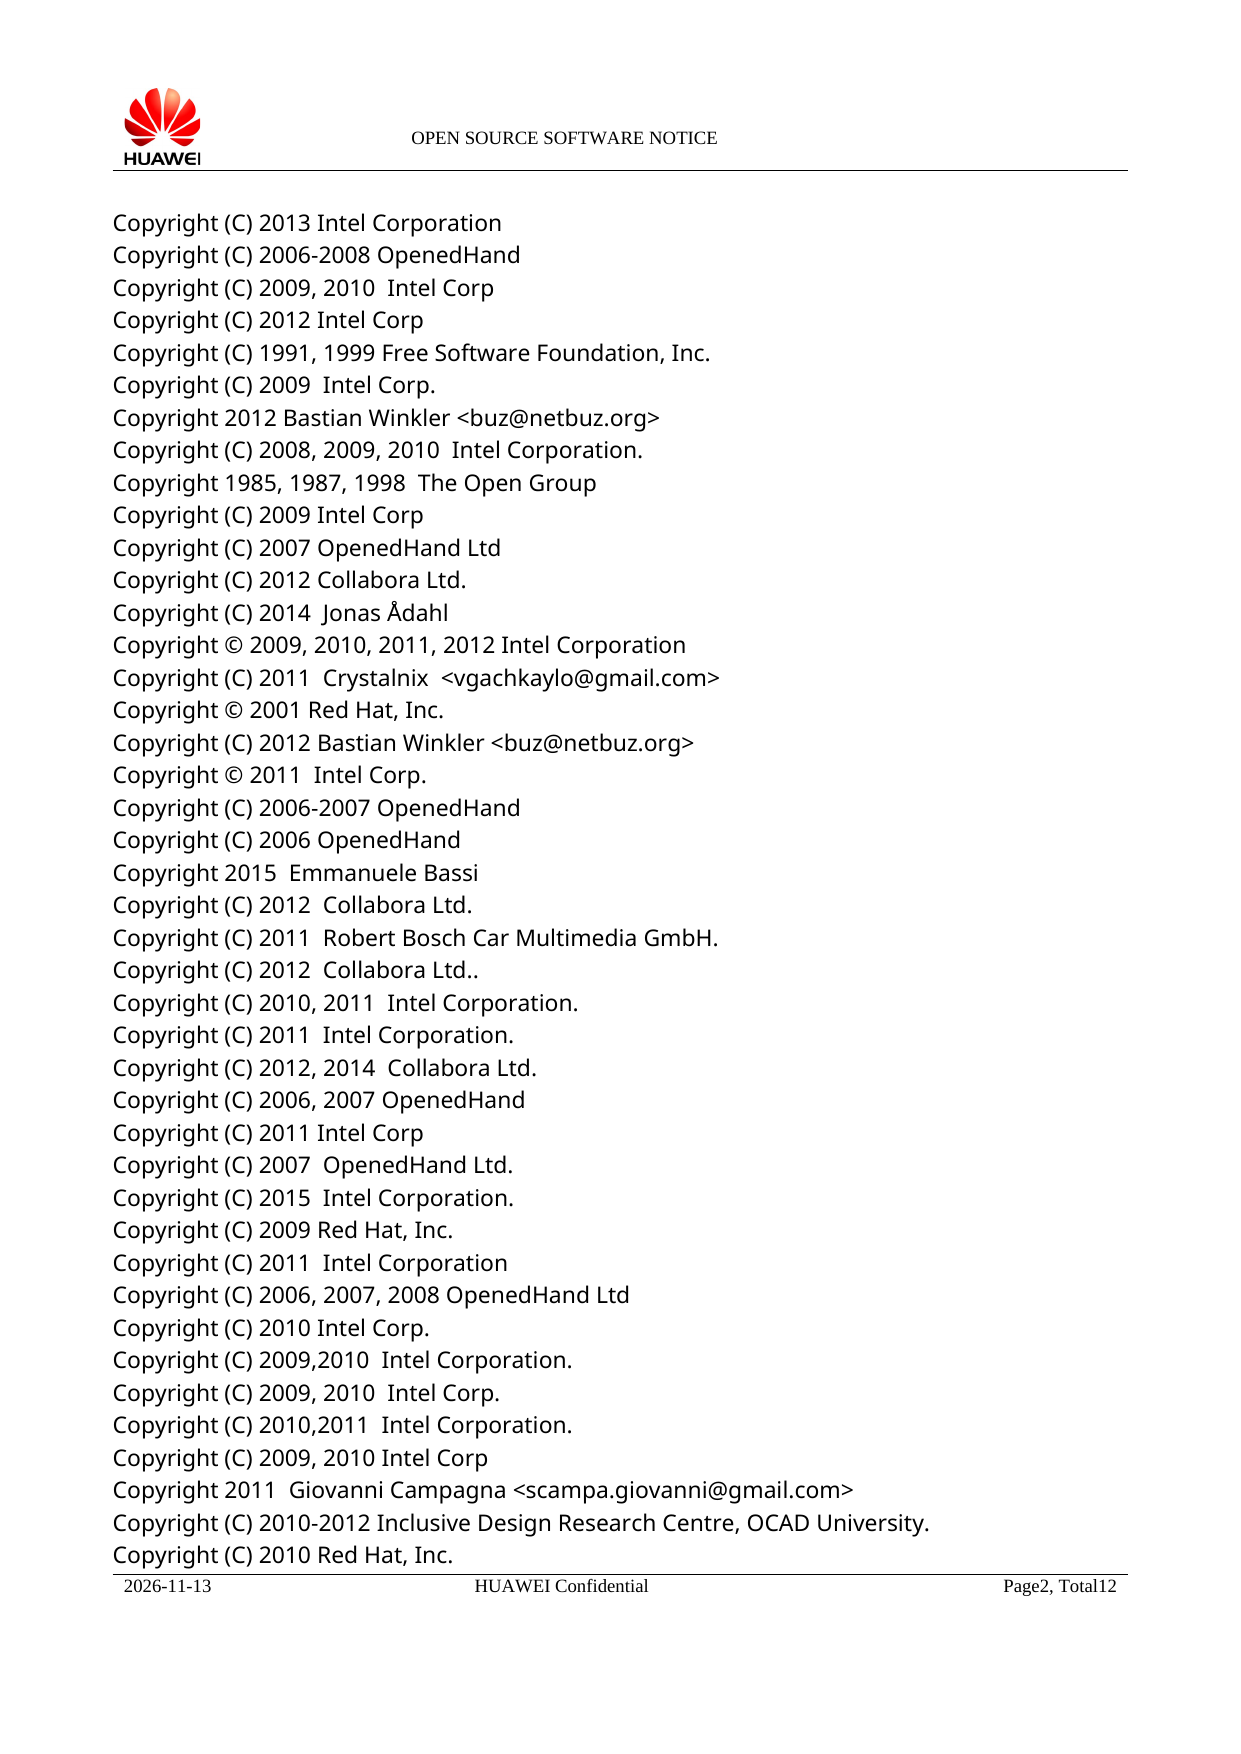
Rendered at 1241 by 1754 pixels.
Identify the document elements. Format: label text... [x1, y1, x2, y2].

picture [124, 88, 201, 165]
